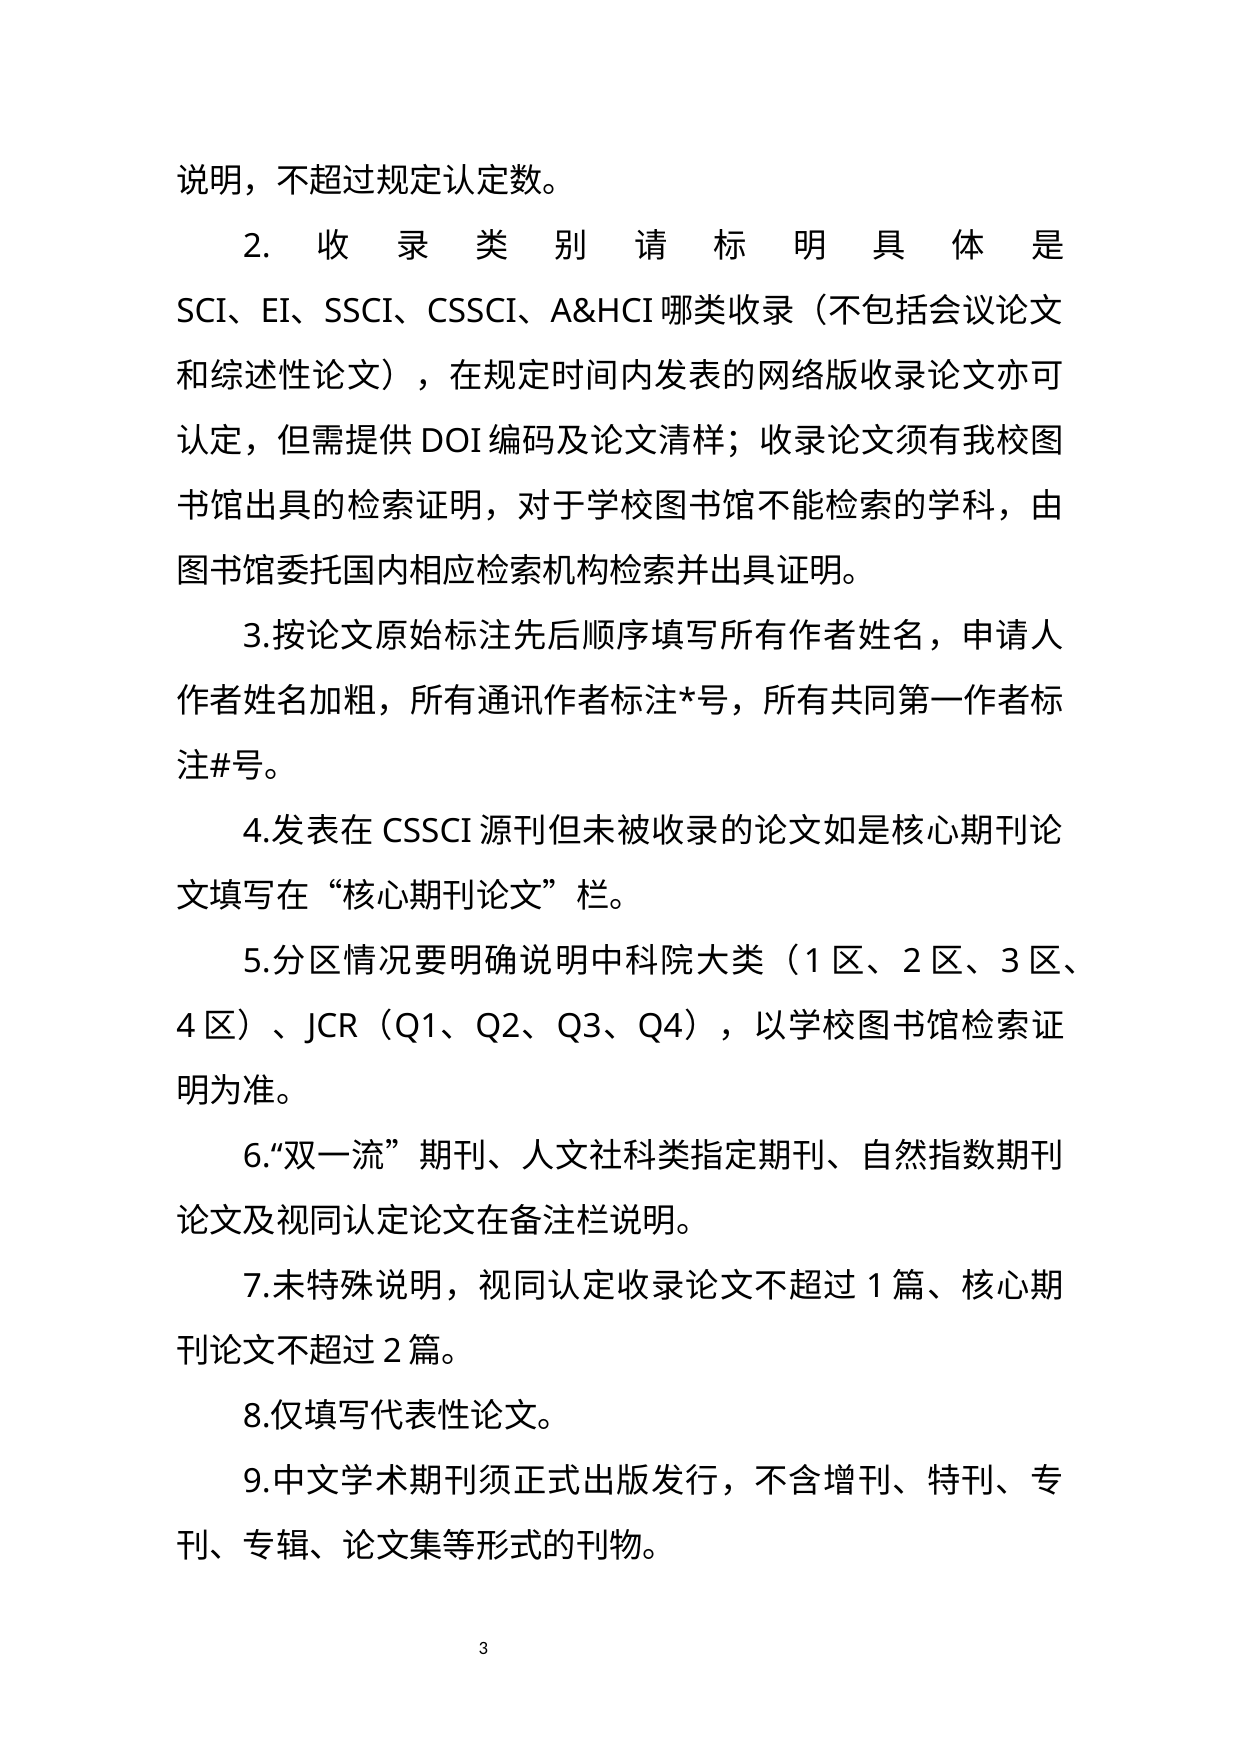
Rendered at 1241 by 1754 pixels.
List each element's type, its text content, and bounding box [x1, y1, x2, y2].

text 9.中文学术期刊须正式出版发行，不含增刊、特刊、专刊、专辑、论文集等形式的刊物。 [176, 1446, 1064, 1576]
text 6.“双一流”期刊、人文社科类指定期刊、自然指数期刊论文及视同认定论文在备注栏说明。 [176, 1121, 1064, 1251]
text 7.未特殊说明，视同认定收录论文不超过1篇、核心期刊论文不超过2篇。 [176, 1251, 1064, 1381]
text 3.按论文原始标注先后顺序填写所有作者姓名，申请人作者姓名加粗，所有通讯作者标注*号，所有共同第一作者标注#号。 [176, 601, 1064, 796]
text 8.仅填写代表性论文。 [176, 1381, 1064, 1446]
text 5.分区情况要明确说明中科院大类（1区、2区、3区、4区）、JCR（Q1、Q2、Q3、Q4），以学校图书馆检索证明为准。 [176, 926, 1064, 1121]
text 4.发表在CSSCI源刊但未被收录的论文如是核心期刊论文填写在“核心期刊论文”栏。 [176, 796, 1064, 926]
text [176, 146, 1064, 211]
text 2.收录类别请标明具体是SCI、EI、SSCI、CSSCI、A&HCI哪类收录（不包括会议论文和综述性论文），在规定时间内发表的网络版收录论文亦可认定，但需提供DOI编码及论文清样；收录论文须有我校图书馆出具的检索证明，对于学校图书馆不能检索的学科，由图书馆委托国内相应检索机构检索并出具证明。 [176, 211, 1064, 601]
